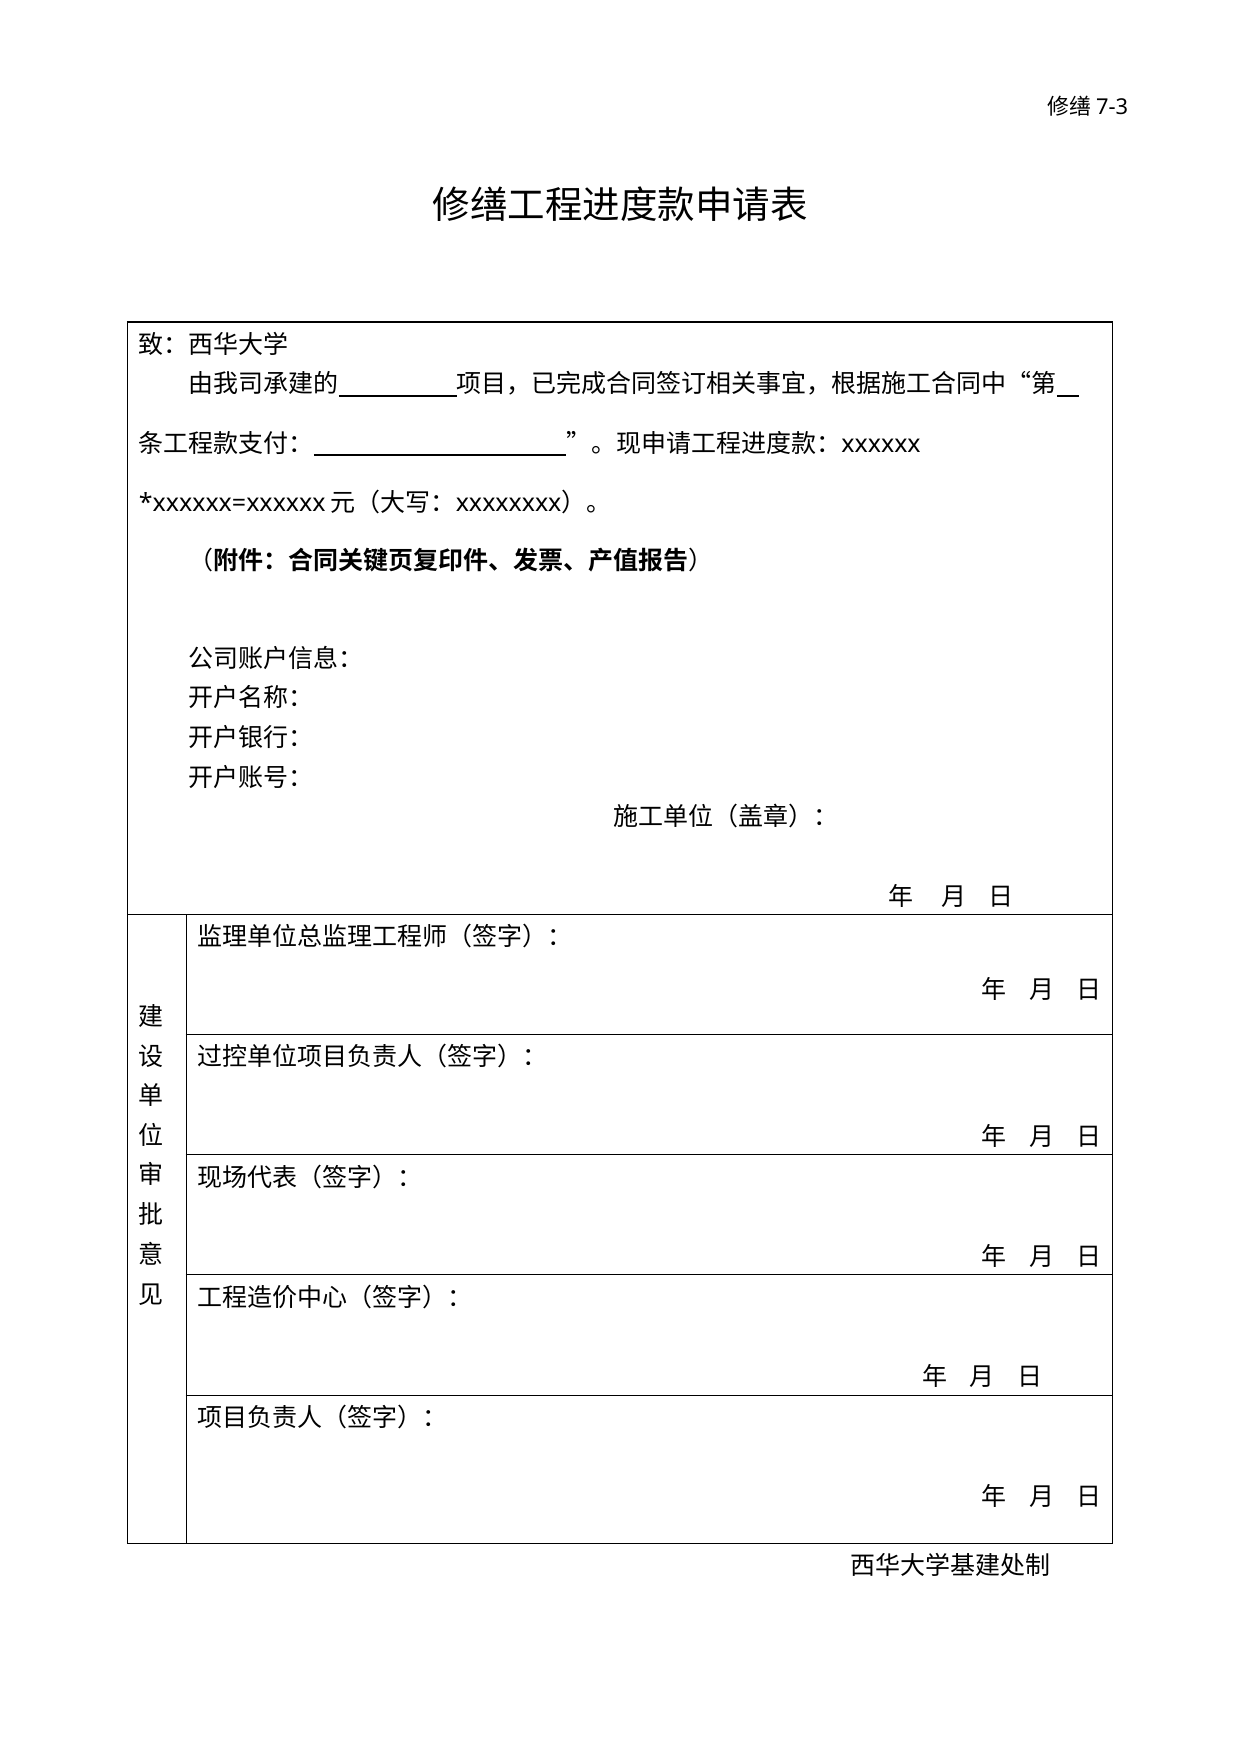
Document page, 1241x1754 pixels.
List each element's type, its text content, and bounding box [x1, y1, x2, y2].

table_cell 现场代表（签字）： 年 月 日 [187, 1155, 1112, 1274]
table_cell 项目负责人（签字）： 年 月 日 [187, 1396, 1112, 1543]
table_cell 工程造价中心（签字）： 年 月 日 [187, 1275, 1112, 1394]
table_cell 建设单位审批意见 [128, 915, 186, 1543]
table_cell 监理单位总监理工程师（签字）： 年 月 日 [187, 915, 1112, 1034]
text 修缮工程进度款申请表 [112, 163, 1128, 242]
table_cell 过控单位项目负责人（签字）： 年 月 日 [187, 1035, 1112, 1154]
table_header 致：西华大学 由我司承建的 项目，已完成合同签订相关事宜，根据施工合同中“第 条工程款支付： ”。现申请工程进度款：xxxxxx *xxxxxx=xxxxxx元（大写：xxxxxxxx）。 （附件：合同关键页复印件、发票、产值报告） 公司账户信息： 开户名称： 开户银行： 开户账号： 施工单位（盖章）： 年 月 日 [128, 323, 1112, 914]
text 西华大学基建处制 [112, 1544, 1128, 1584]
